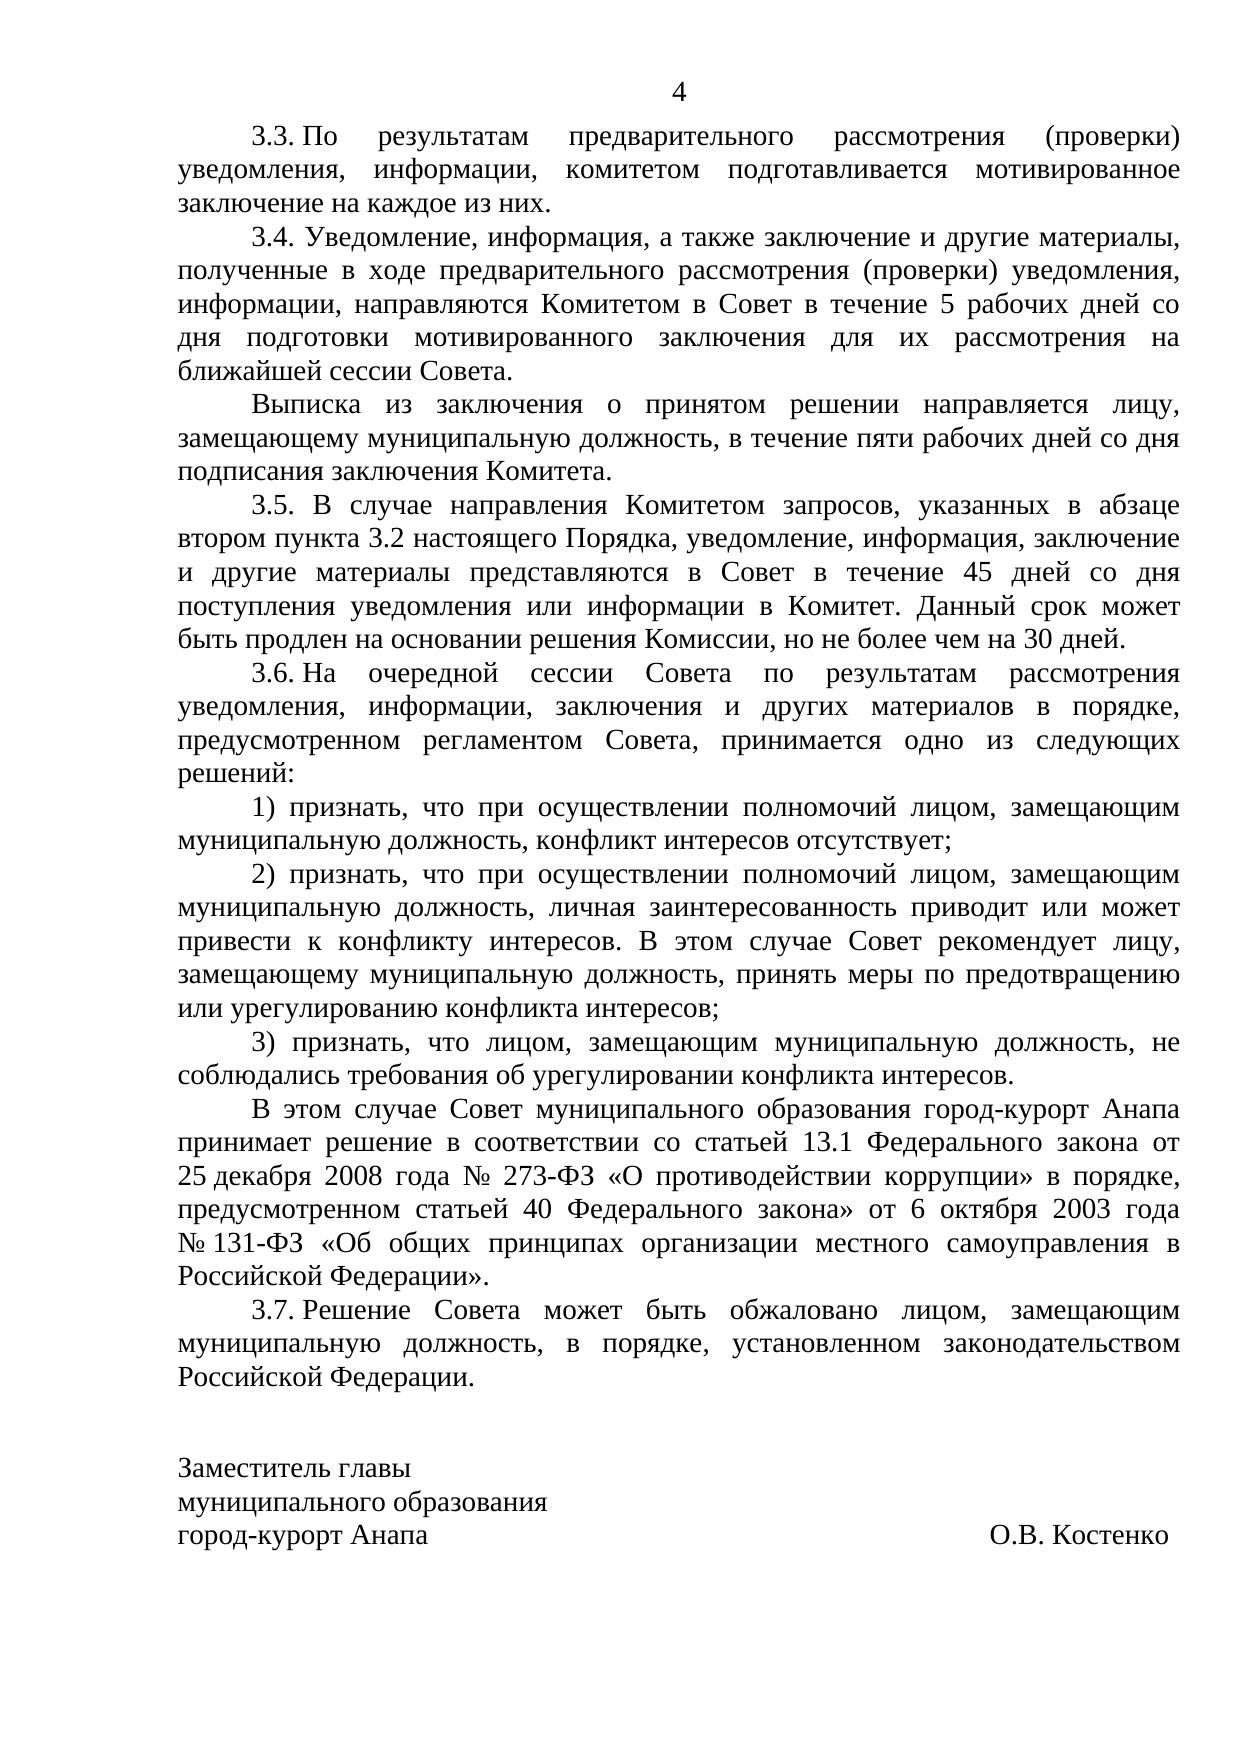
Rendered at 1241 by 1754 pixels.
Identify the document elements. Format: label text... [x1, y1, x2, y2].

text Выписка из заключения о принятом решении направляется лицу, замещающему муниципальную должность, в течение пяти рабочих дней со дня подписания заключения Комитета. [177, 386, 1181, 487]
text 1) признать, что при осуществлении полномочий лицом, замещающим муниципальную должность, конфликт интересов отсутствует; [177, 789, 1181, 856]
text 3) признать, что лицом, замещающим муниципальную должность, не соблюдались требования об урегулировании конфликта интересов. [177, 1024, 1181, 1091]
text 3.7. Решение Совета может быть обжаловано лицом, замещающим муниципальную должность, в порядке, установленном законодательством Российской Федерации. [177, 1292, 1181, 1393]
text 3.3. По результатам предварительного рассмотрения (проверки) уведомления, информации, комитетом подготавливается мотивированное заключение на каждое из них. [177, 118, 1181, 219]
text 3.4. Уведомление, информация, а также заключение и другие материалы, полученные в ходе предварительного рассмотрения (проверки) уведомления, информации, направляются Комитетом в Совет в течение 5 рабочих дней со дня подготовки мотивированного заключения для их рассмотрения на ближайшей сессии Совета. [177, 219, 1181, 386]
text 3.5. В случае направления Комитетом запросов, указанных в абзаце втором пункта 3.2 настоящего Порядка, уведомление, информация, заключение и другие материалы представляются в Совет в течение 45 дней со дня поступления уведомления или информации в Комитет. Данный срок может быть продлен на основании решения Комиссии, но не более чем на 30 дней. [177, 487, 1181, 655]
text 2) признать, что при осуществлении полномочий лицом, замещающим муниципальную должность, личная заинтересованность приводит или может привести к конфликту интересов. В этом случае Совет рекомендует лицу, замещающему муниципальную должность, принять меры по предотвращению или урегулированию конфликта интересов; [177, 856, 1181, 1024]
text Заместитель главы [177, 1450, 1181, 1484]
text город-курорт Анапа О.В. Костенко [177, 1517, 1181, 1551]
text 3.6. На очередной сессии Совета по результатам рассмотрения уведомления, информации, заключения и других материалов в порядке, предусмотренном регламентом Совета, принимается одно из следующих решений: [177, 655, 1181, 789]
text В этом случае Совет муниципального образования город-курорт Анапа принимает решение в соответствии со статьей 13.1 Федерального закона от 25 декабря 2008 года № 273-ФЗ «О противодействии коррупции» в порядке, предусмотренном статьей 40 Федерального закона» от 6 октября 2003 года № 131-ФЗ «Об общих принципах организации местного самоуправления в Российской Федерации». [177, 1091, 1181, 1292]
text муниципального образования [177, 1484, 1181, 1517]
